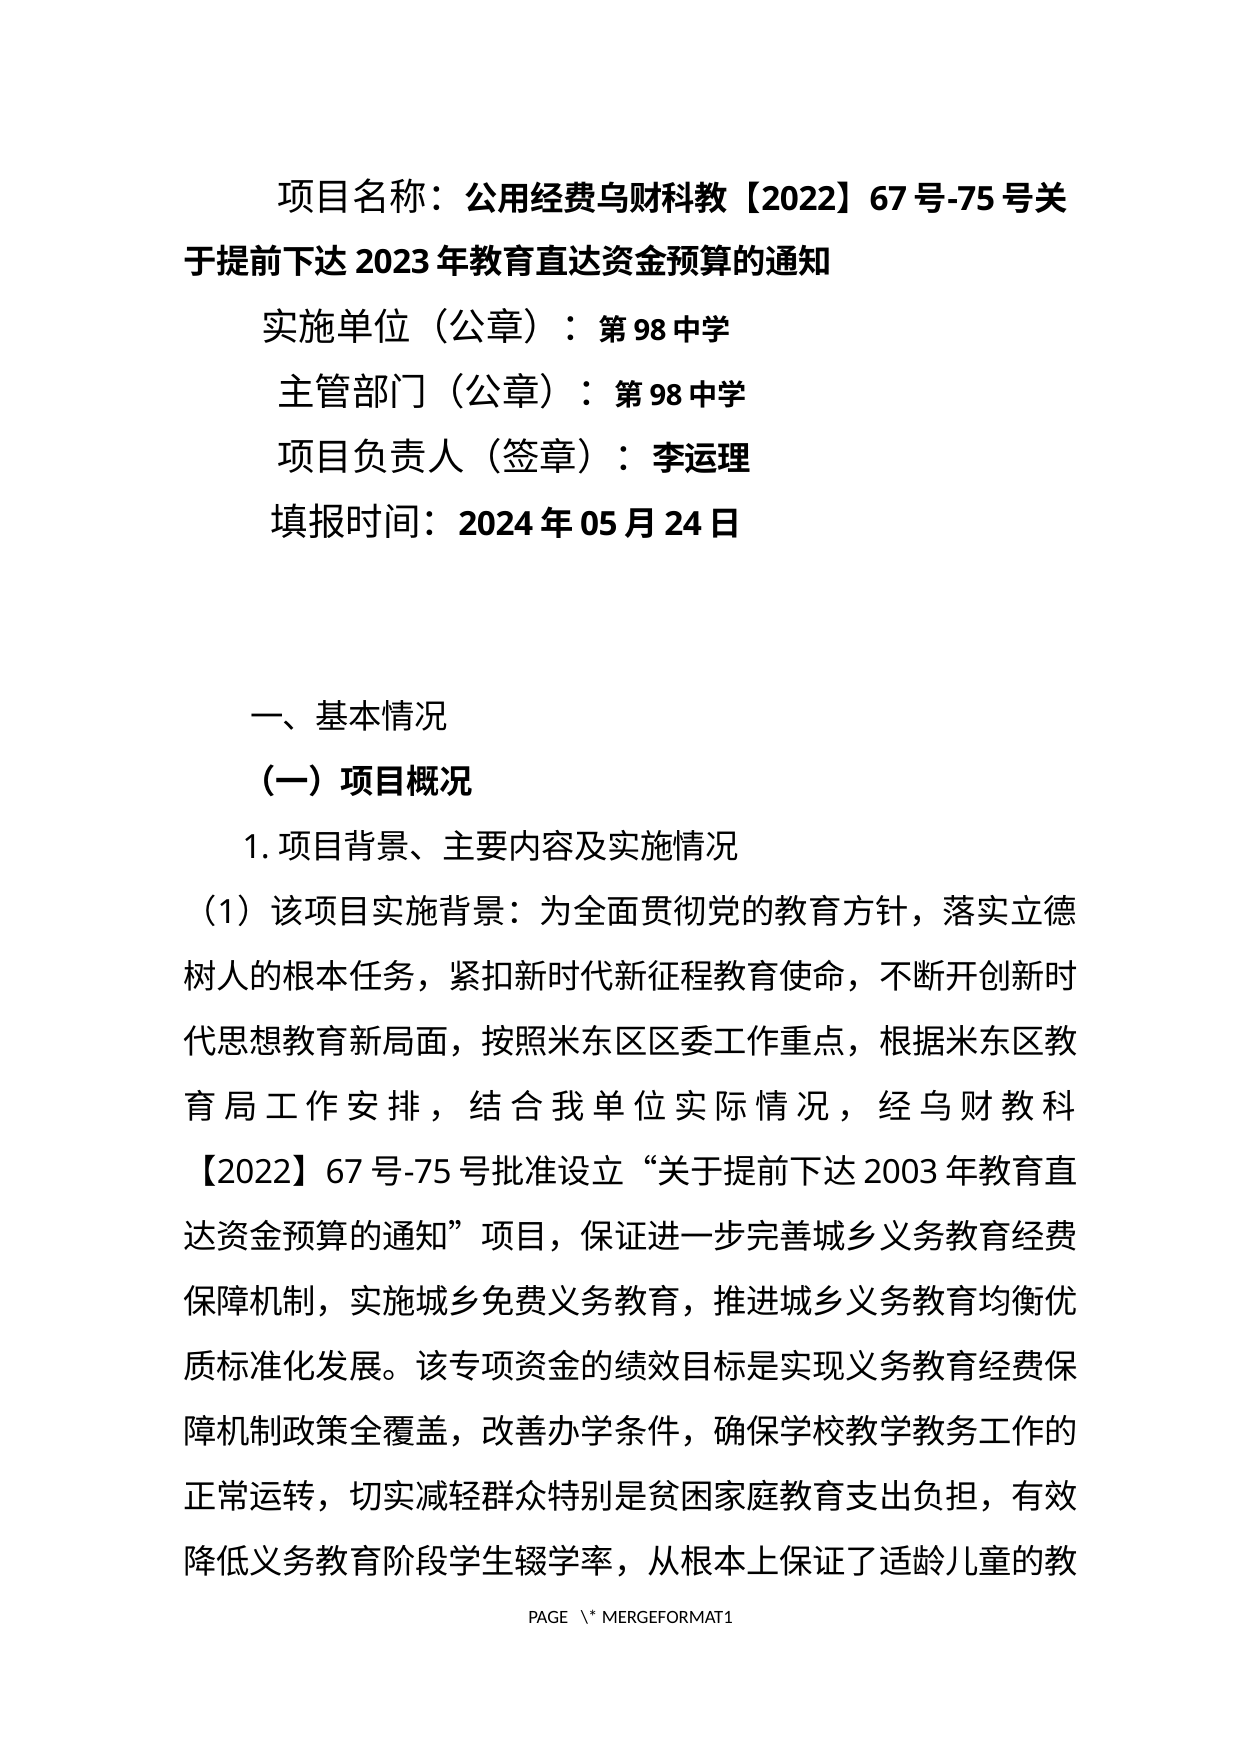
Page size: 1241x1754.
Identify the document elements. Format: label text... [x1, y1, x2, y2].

text 填报时间：2024年05月24日 [211, 487, 1078, 552]
text 项目负责人（签章）：李运理 [183, 422, 1078, 487]
text 一、基本情况 [183, 682, 1078, 747]
text 实施单位（公章）：第98中学 [183, 292, 1078, 357]
text （一）项目概况 [183, 747, 1078, 812]
text 主管部门（公章）：第98中学 [183, 357, 1078, 422]
text 项目名称：公用经费乌财科教【2022】67号-75号关于提前下达2023年教育直达资金预算的通知 [183, 162, 1078, 292]
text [183, 812, 1078, 1592]
